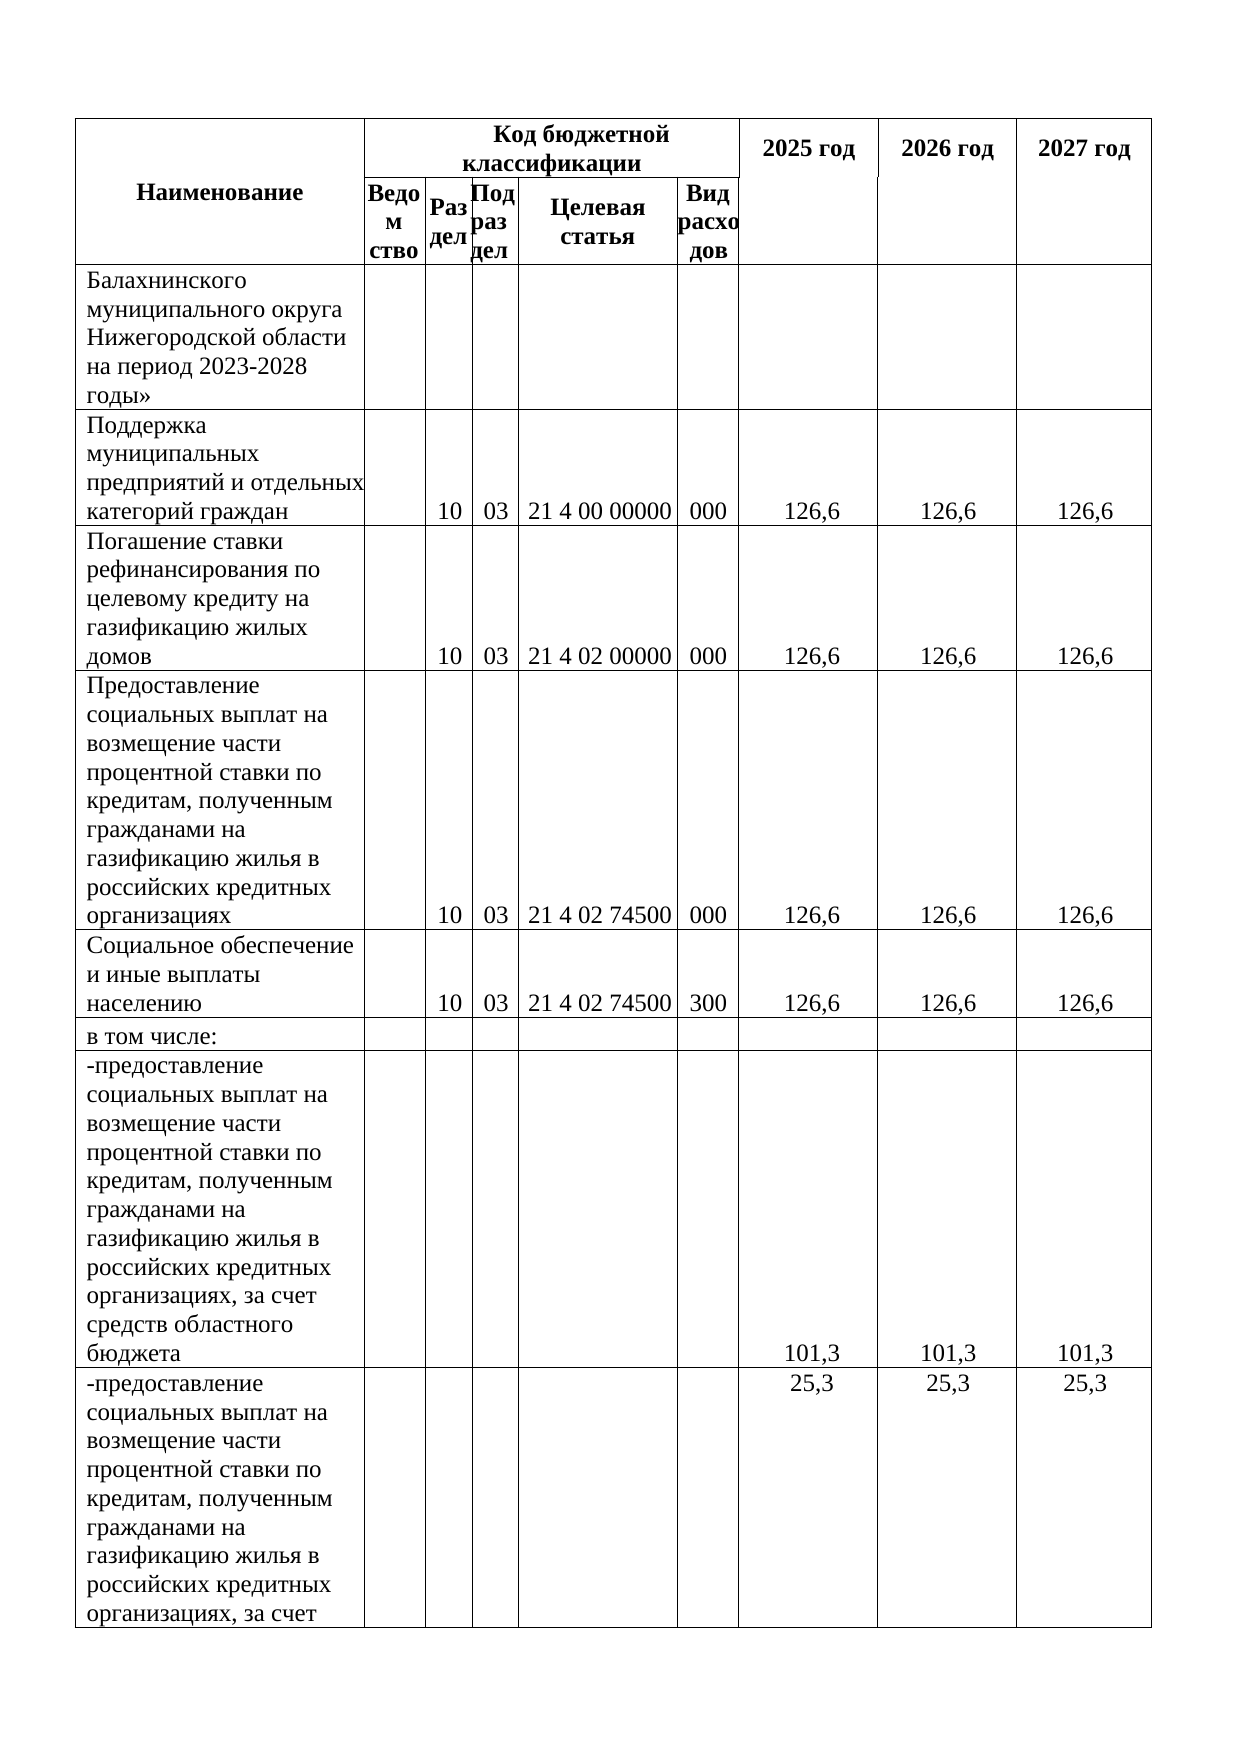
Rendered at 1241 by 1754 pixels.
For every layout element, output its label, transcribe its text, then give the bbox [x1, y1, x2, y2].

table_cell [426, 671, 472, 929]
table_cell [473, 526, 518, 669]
table_header 2026 год [879, 119, 1016, 177]
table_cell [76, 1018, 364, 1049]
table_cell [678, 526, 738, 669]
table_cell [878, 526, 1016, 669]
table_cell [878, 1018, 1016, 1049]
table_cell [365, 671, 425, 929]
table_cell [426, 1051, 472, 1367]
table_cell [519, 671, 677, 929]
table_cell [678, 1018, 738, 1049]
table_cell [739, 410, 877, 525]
table_cell [878, 177, 1016, 264]
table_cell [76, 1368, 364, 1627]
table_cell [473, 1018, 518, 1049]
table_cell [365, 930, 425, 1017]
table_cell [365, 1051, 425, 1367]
table_cell [739, 177, 877, 264]
table_header Код бюджетной классификации [365, 119, 739, 177]
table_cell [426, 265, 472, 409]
table_cell [1017, 177, 1151, 264]
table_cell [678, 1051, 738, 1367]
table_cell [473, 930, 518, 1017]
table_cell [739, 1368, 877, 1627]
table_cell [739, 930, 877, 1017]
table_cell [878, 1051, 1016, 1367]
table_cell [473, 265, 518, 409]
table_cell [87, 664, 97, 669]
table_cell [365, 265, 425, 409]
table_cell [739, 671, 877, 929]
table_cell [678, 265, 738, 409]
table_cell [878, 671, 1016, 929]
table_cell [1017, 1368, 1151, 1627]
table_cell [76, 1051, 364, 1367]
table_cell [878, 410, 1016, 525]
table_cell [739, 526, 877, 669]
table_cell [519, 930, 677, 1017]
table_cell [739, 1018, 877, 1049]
table_cell Ведом ство [365, 178, 425, 264]
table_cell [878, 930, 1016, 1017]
table_header Наименование [76, 119, 364, 264]
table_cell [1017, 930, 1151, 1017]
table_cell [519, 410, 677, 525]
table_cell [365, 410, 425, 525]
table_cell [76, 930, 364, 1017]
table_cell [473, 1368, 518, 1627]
table_cell Целевая статья [519, 178, 677, 264]
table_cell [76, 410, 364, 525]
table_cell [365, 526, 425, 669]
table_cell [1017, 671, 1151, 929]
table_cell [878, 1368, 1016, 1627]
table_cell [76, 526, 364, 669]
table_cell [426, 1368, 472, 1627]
table_cell Вид расходов [678, 178, 738, 264]
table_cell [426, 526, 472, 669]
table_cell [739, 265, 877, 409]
table_cell Раз дел [426, 178, 472, 264]
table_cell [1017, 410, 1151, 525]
table_header 2027 год [1017, 119, 1151, 177]
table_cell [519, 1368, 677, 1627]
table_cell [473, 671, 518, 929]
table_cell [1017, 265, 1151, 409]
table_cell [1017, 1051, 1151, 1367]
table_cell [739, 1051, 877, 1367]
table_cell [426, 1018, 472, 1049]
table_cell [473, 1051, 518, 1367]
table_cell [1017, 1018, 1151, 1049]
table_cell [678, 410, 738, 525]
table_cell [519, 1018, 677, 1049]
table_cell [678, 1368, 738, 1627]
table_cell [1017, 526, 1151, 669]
table_header 2025 год [740, 119, 878, 177]
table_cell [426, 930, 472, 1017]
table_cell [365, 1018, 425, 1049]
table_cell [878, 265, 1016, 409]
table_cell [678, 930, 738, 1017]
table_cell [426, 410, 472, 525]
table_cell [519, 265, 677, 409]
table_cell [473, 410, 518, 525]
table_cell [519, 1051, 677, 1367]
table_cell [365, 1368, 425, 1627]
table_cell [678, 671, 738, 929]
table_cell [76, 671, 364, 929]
table_cell Под раз дел [473, 178, 518, 264]
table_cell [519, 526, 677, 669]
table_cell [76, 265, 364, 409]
